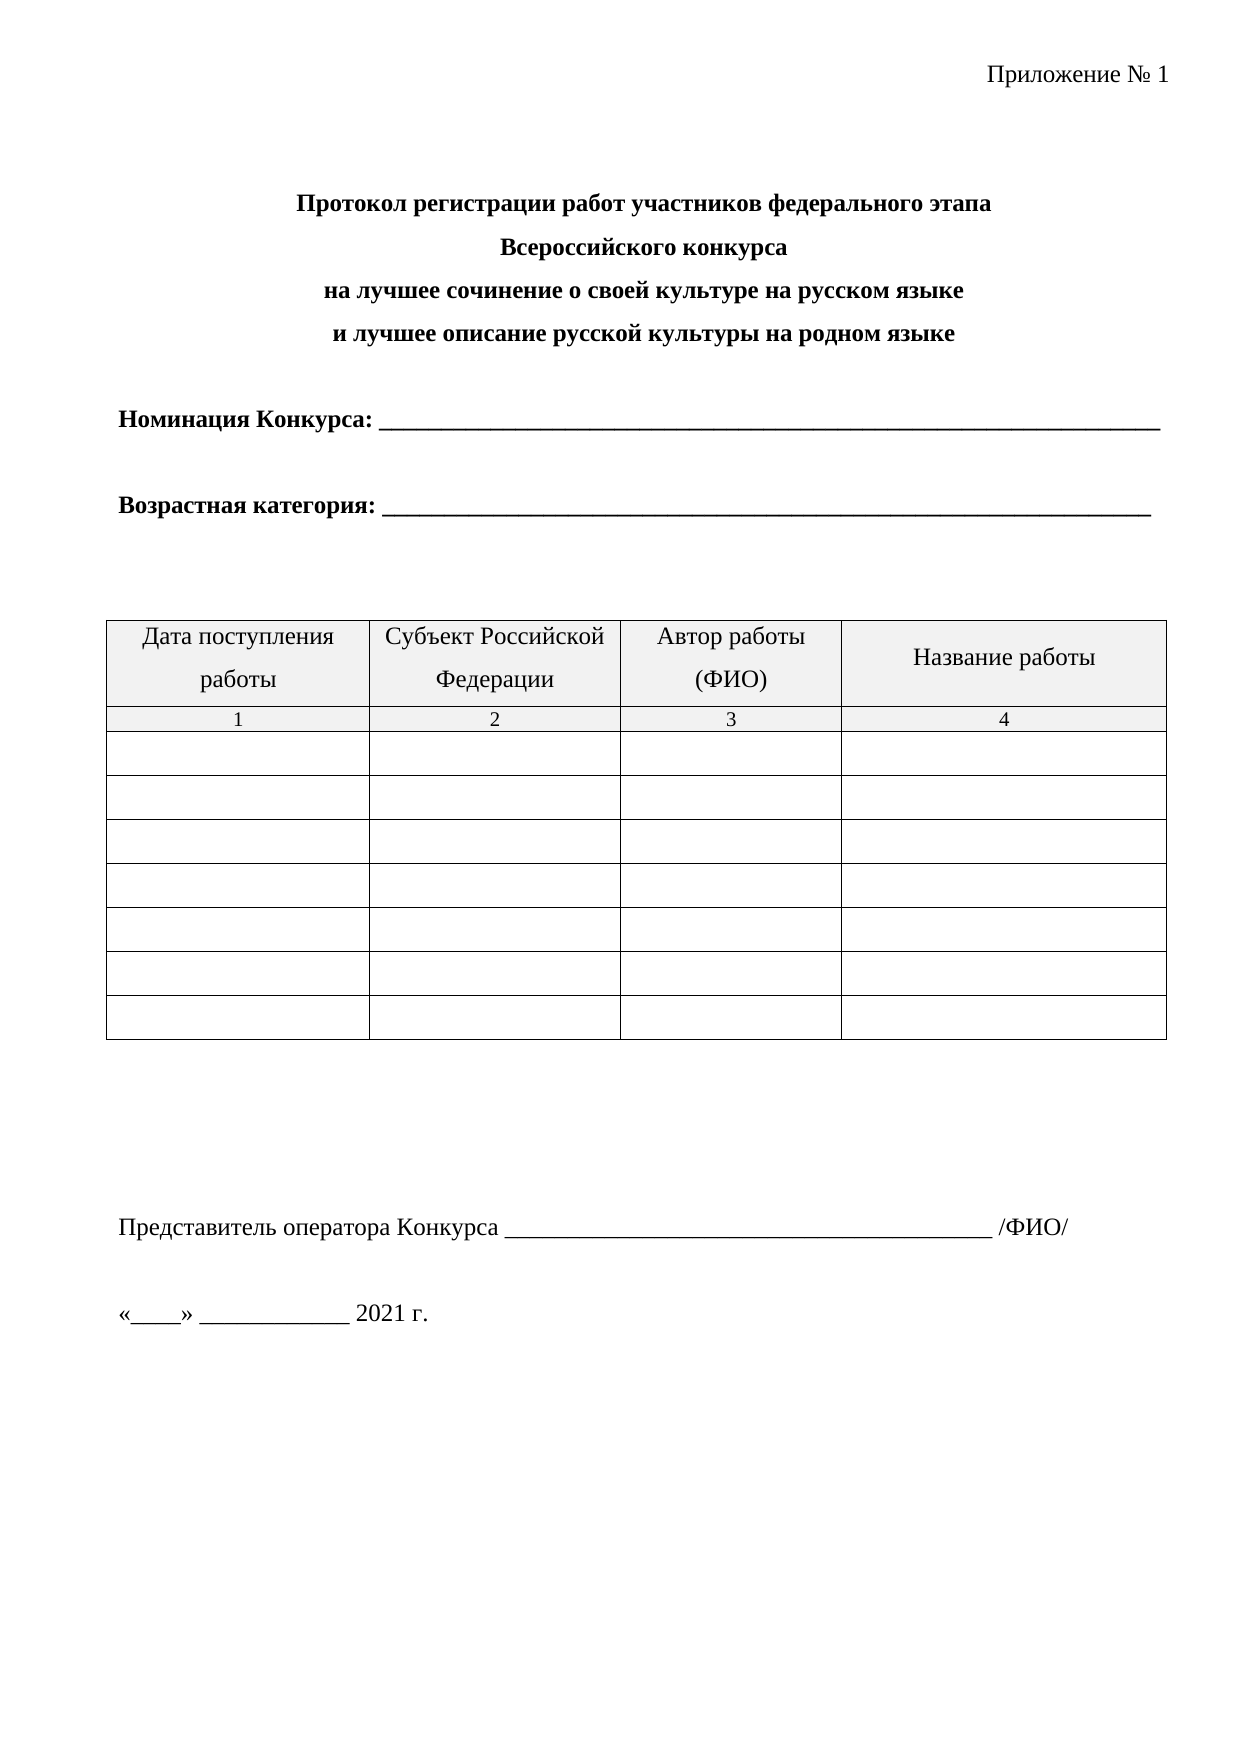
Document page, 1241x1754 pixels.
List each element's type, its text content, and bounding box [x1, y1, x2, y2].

table_cell [107, 864, 369, 907]
table_header Название работы [842, 621, 1166, 706]
text на лучшее сочинение о своей культуре на русском языке [118, 275, 1169, 303]
table_cell [370, 908, 620, 951]
table_cell [621, 732, 841, 775]
table_cell [842, 996, 1166, 1039]
table_cell [621, 864, 841, 907]
table_cell [107, 952, 369, 995]
table_cell [842, 820, 1166, 863]
table_cell [370, 820, 620, 863]
text Всероссийского конкурса [118, 232, 1169, 260]
text Приложение № 1 [118, 59, 1169, 88]
table_cell [370, 732, 620, 775]
text «____» ____________ 2021 г. [118, 1298, 1169, 1327]
table_cell [842, 908, 1166, 951]
text Возрастная категория: ______________________________________________________________ [118, 490, 1169, 519]
table_cell [842, 864, 1166, 907]
table_cell [842, 776, 1166, 819]
text и лучшее описание русской культуры на родном языке [118, 318, 1169, 347]
table_cell 4 [842, 707, 1166, 731]
table_header Автор работы (ФИО) [621, 621, 841, 706]
table_header Дата поступления работы [107, 621, 369, 706]
table_cell [842, 952, 1166, 995]
table_header Субъект Российской Федерации [370, 621, 620, 706]
table_cell [621, 996, 841, 1039]
table_cell [107, 996, 369, 1039]
table_cell [107, 820, 369, 863]
table_cell 2 [370, 707, 620, 731]
table_cell [107, 732, 369, 775]
text Номинация Конкурса: _______________________________________________________________ [118, 404, 1169, 433]
table_cell [621, 908, 841, 951]
table_cell [370, 952, 620, 995]
table_cell [107, 908, 369, 951]
table_cell [370, 776, 620, 819]
table_cell [370, 864, 620, 907]
table_cell [621, 776, 841, 819]
text Представитель оператора Конкурса _______________________________________ /ФИО/ [118, 1212, 1169, 1240]
table_cell [370, 996, 620, 1039]
table_cell [842, 732, 1166, 775]
table_cell [621, 952, 841, 995]
table_cell [621, 820, 841, 863]
text Протокол регистрации работ участников федерального этапа [118, 188, 1169, 217]
table_cell [107, 776, 369, 819]
table_cell 1 [107, 707, 369, 731]
table_cell 3 [621, 707, 841, 731]
